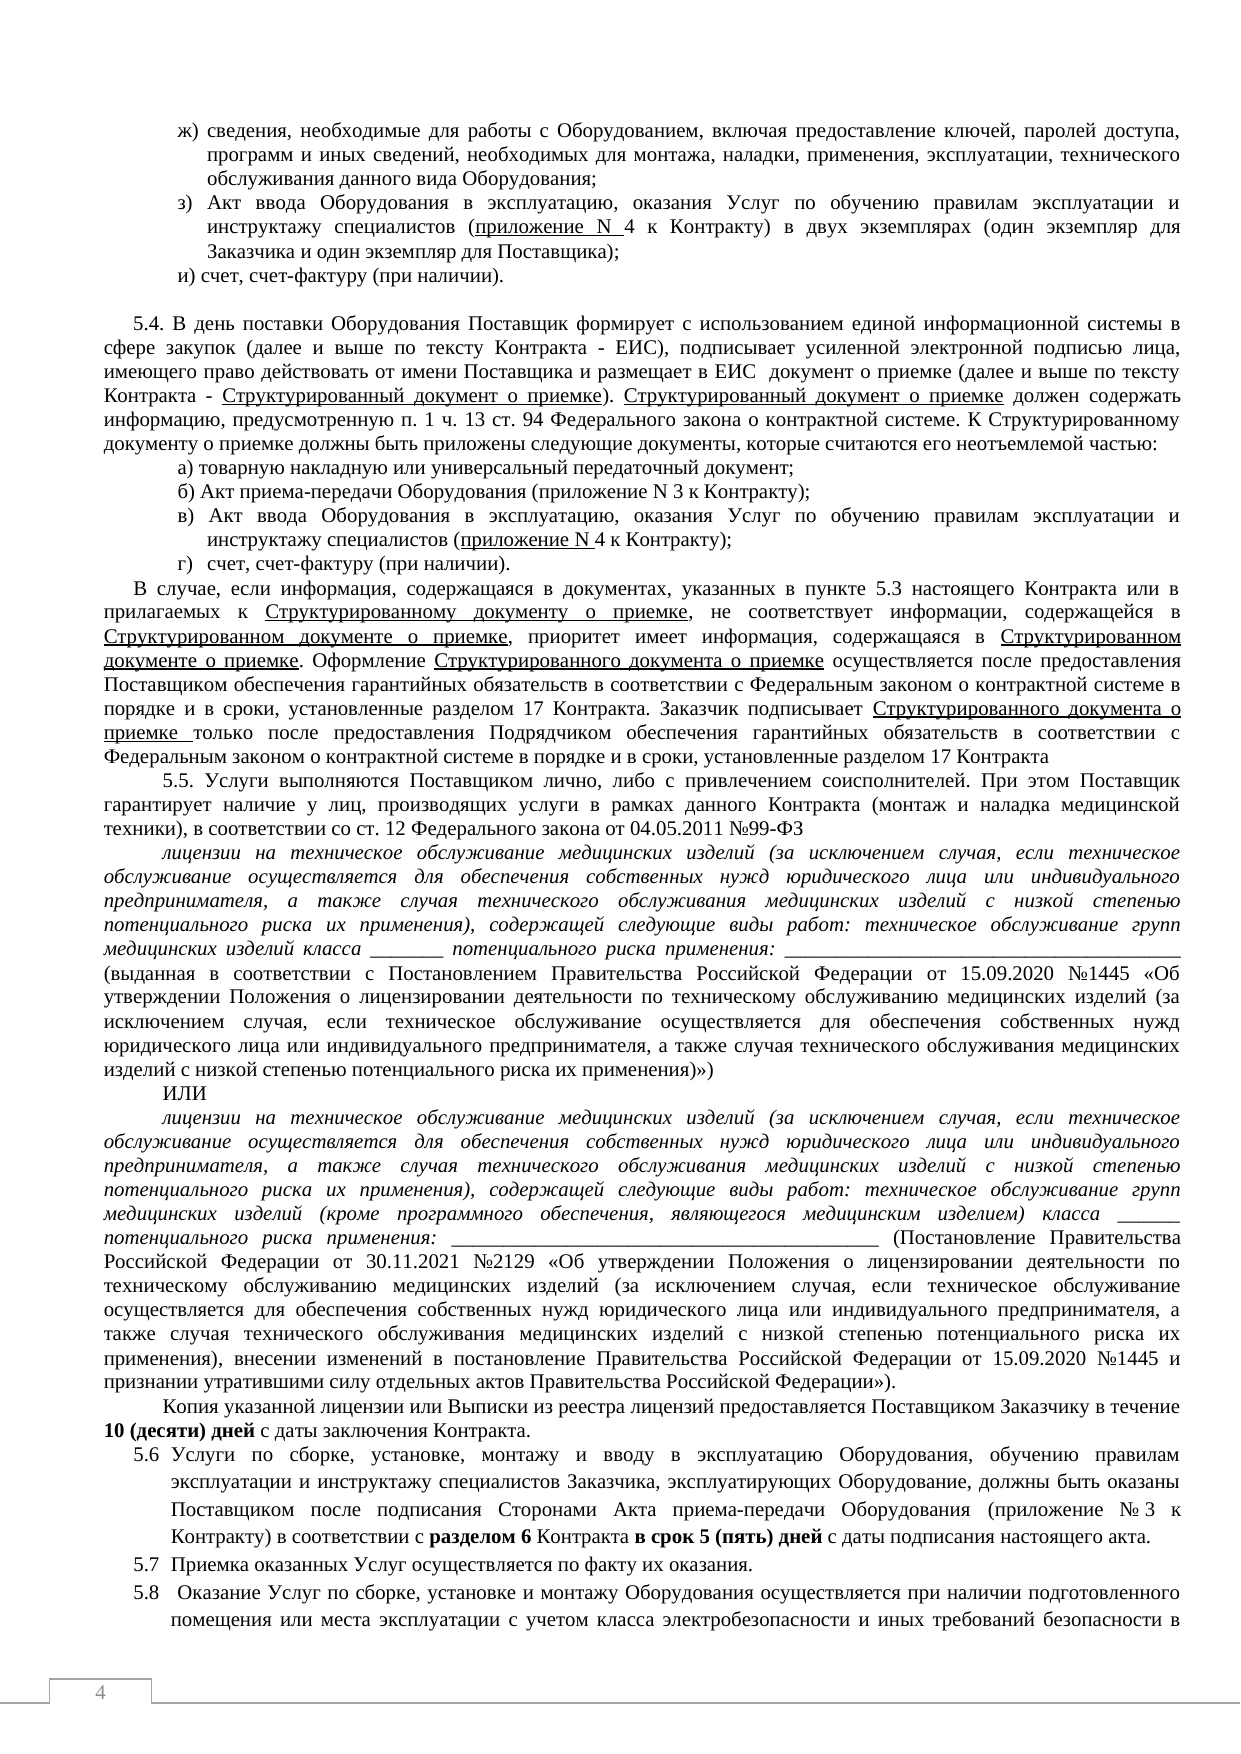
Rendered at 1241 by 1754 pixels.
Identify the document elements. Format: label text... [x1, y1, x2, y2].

list Приемка оказанных Услуг осуществляется по факту их оказания. [133, 1552, 1181, 1576]
text ИЛИ [103, 1081, 1181, 1105]
text 5.5. Услуги выполняются Поставщиком лично, либо с привлечением соисполнителей. При этом Поставщик гарантирует наличие у лиц, производящих услуги в рамках данного Контракта (монтаж и наладка медицинской техники), в соответствии со ст. 12 Федерального закона от 04.05.2011 №99-ФЗ [103, 768, 1181, 840]
list Услуги по сборке, установке, монтажу и вводу в эксплуатацию Оборудования, обучению правилам эксплуатации и инструктажу специалистов Заказчика, эксплуатирующих Оборудование, должны быть оказаны Поставщиком после подписания Сторонами Акта приема-передачи Оборудования (приложение № 3 к Контракту) в соответствии с разделом 6 Контракта в срок 5 (пять) дней с даты подписания настоящего акта. [133, 1442, 1181, 1548]
text ж) сведения, необходимые для работы с Оборудованием, включая предоставление ключей, паролей доступа, программ и иных сведений, необходимых для монтажа, наладки, применения, эксплуатации, технического обслуживания данного вида Оборудования; [177, 118, 1181, 190]
text а) товарную накладную или универсальный передаточный документ; [177, 455, 1181, 479]
text в) Акт ввода Оборудования в эксплуатацию, оказания Услуг по обучению правилам эксплуатации и инструктажу специалистов (приложение N 4 к Контракту); [177, 503, 1181, 551]
text г) счет, счет-фактуру (при наличии). [177, 551, 1181, 575]
text лицензии на техническое обслуживание медицинских изделий (за исключением случая, если техническое обслуживание осуществляется для обеспечения собственных нужд юридического лица или индивидуального предпринимателя, а также случая технического обслуживания медицинских изделий с низкой степенью потенциального риска их применения), содержащей следующие виды работ: техническое обслуживание групп медицинских изделий класса _______ потенциального риска применения: ______________________________________ (выданная в соответствии с Постановлением Правительства Российской Федерации от 15.09.2020 №1445 «Об утверждении Положения о лицензировании деятельности по техническому обслуживанию медицинских изделий (за исключением случая, если техническое обслуживание осуществляется для обеспечения собственных нужд юридического лица или индивидуального предпринимателя, а также случая технического обслуживания медицинских изделий с низкой степенью потенциального риска их применения)») [103, 840, 1181, 1081]
text б) Акт приема-передачи Оборудования (приложение N 3 к Контракту); [177, 479, 1181, 503]
text з) Акт ввода Оборудования в эксплуатацию, оказания Услуг по обучению правилам эксплуатации и инструктажу специалистов (приложение N 4 к Контракту) в двух экземплярах (один экземпляр для Заказчика и один экземпляр для Поставщика); [177, 190, 1181, 263]
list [133, 1580, 1181, 1631]
text Копия указанной лицензии или Выписки из реестра лицензий предоставляется Поставщиком Заказчику в течение 10 (десяти) дней с даты заключения Контракта. [103, 1393, 1181, 1442]
text 5.4. В день поставки Оборудования Поставщик формирует с использованием единой информационной системы в сфере закупок (далее и выше по тексту Контракта - ЕИС), подписывает усиленной электронной подписью лица, имеющего право действовать от имени Поставщика и размещает в ЕИС документ о приемке (далее и выше по тексту Контракта - Структурированный документ о приемке). Структурированный документ о приемке должен содержать информацию, предусмотренную п. 1 ч. 13 ст. 94 Федерального закона о контрактной системе. К Структурированному документу о приемке должны быть приложены следующие документы, которые считаются его неотъемлемой частью: [103, 311, 1181, 455]
text лицензии на техническое обслуживание медицинских изделий (за исключением случая, если техническое обслуживание осуществляется для обеспечения собственных нужд юридического лица или индивидуального предпринимателя, а также случая технического обслуживания медицинских изделий с низкой степенью потенциального риска их применения), содержащей следующие виды работ: техническое обслуживание групп медицинских изделий (кроме программного обеспечения, являющегося медицинским изделием) класса ______ потенциального риска применения: _________________________________________ (Постановление Правительства Российской Федерации от 30.11.2021 №2129 «Об утверждении Положения о лицензировании деятельности по техническому обслуживанию медицинских изделий (за исключением случая, если техническое обслуживание осуществляется для обеспечения собственных нужд юридического лица или индивидуального предпринимателя, а также случая технического обслуживания медицинских изделий с низкой степенью потенциального риска их применения), внесении изменений в постановление Правительства Российской Федерации от 15.09.2020 №1445 и признании утратившими силу отдельных актов Правительства Российской Федерации»). [103, 1105, 1181, 1393]
text В случае, если информация, содержащаяся в документах, указанных в пункте 5.3 настоящего Контракта или в прилагаемых к Структурированному документу о приемке, не соответствует информации, содержащейся в Структурированном документе о приемке, приоритет имеет информация, содержащаяся в Структурированном документе о приемке. Оформление Структурированного документа о приемке осуществляется после предоставления Поставщиком обеспечения гарантийных обязательств в соответствии с Федеральным законом о контрактной системе в порядке и в сроки, установленные разделом 17 Контракта. Заказчик подписывает Структурированного документа о приемке только после предоставления Подрядчиком обеспечения гарантийных обязательств в соответствии с Федеральным законом о контрактной системе в порядке и в сроки, установленные разделом 17 Контракта [103, 575, 1181, 768]
text и) счет, счет-фактуру (при наличии). [177, 263, 1181, 287]
